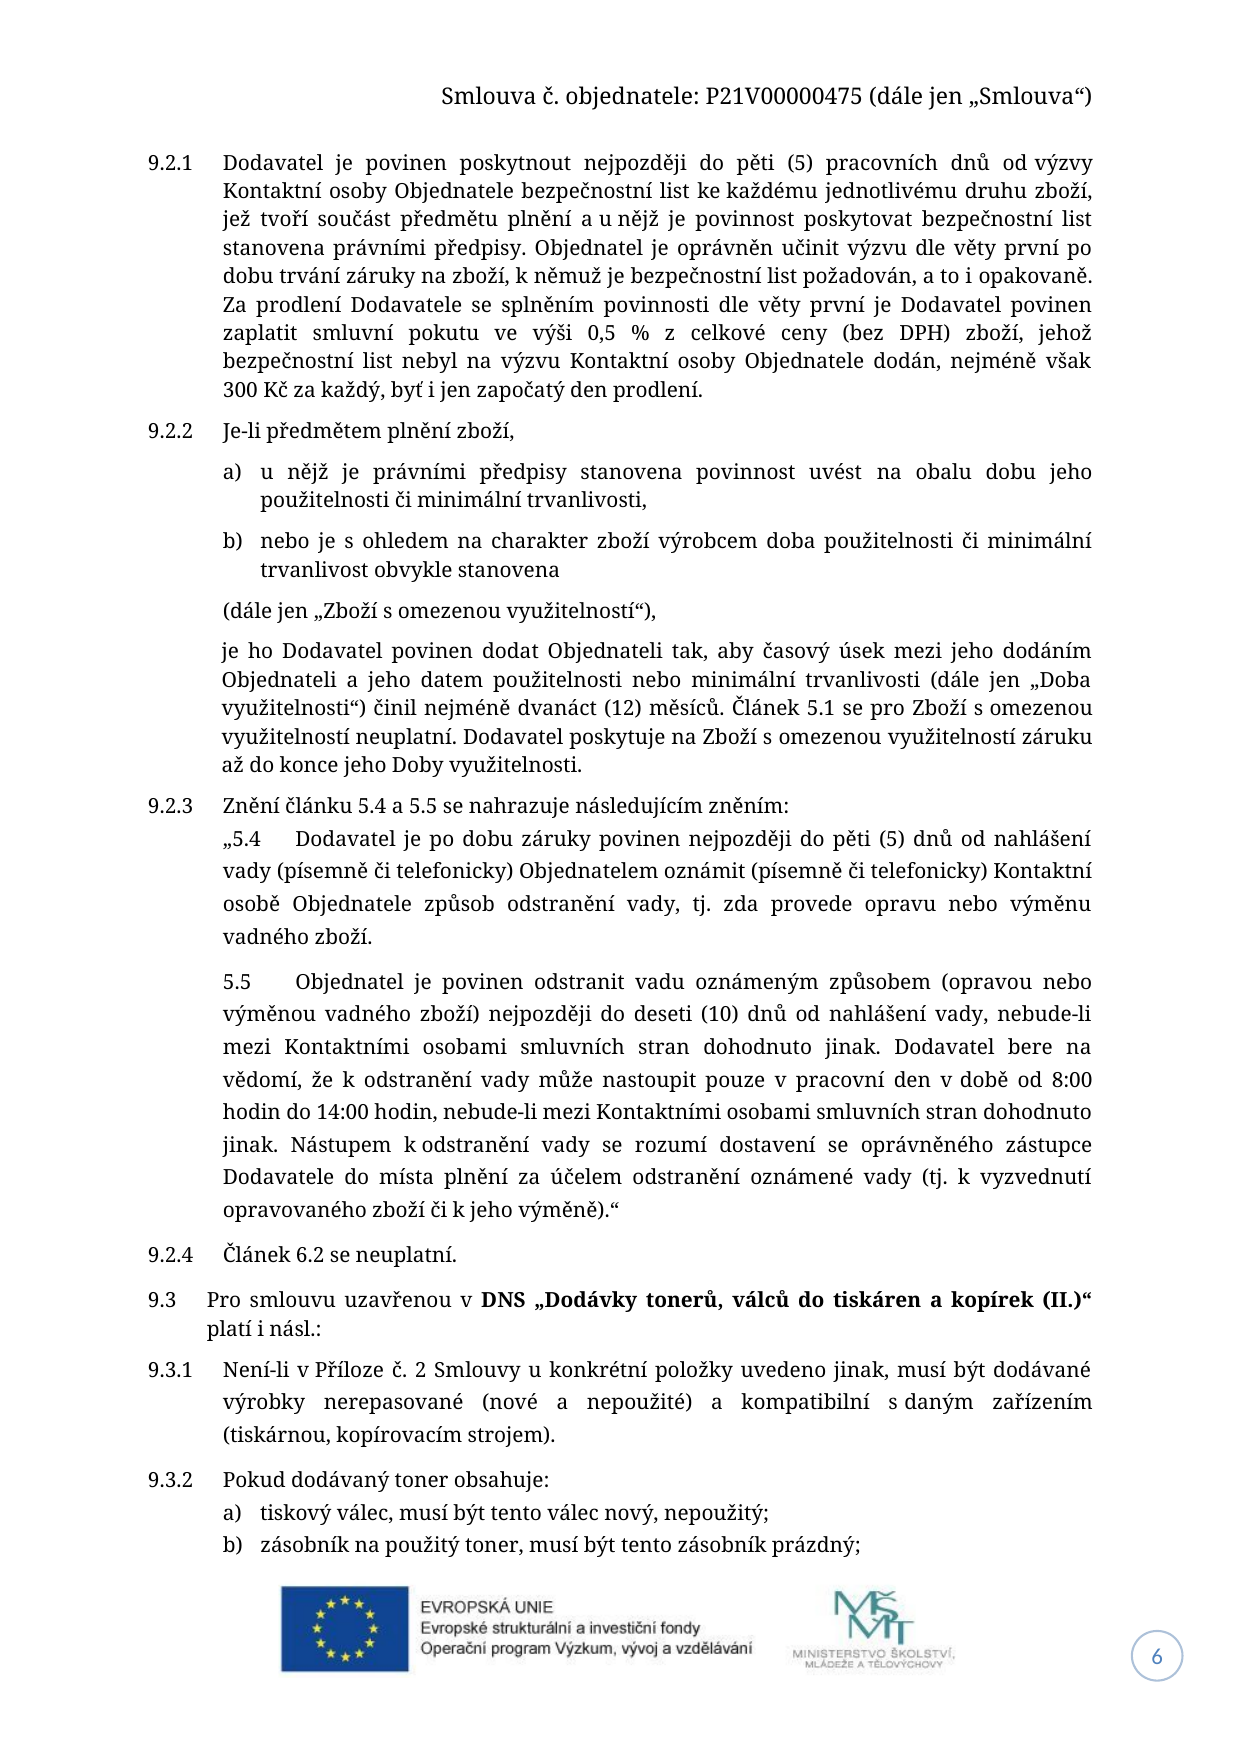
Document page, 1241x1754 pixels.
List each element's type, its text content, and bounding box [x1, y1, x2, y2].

text je ho Dodavatel povinen dodat Objednateli tak, aby časový úsek mezi jeho dodáním Objednateli a jeho datem použitelnosti nebo minimální trvanlivosti (dále jen „Doba využitelnosti“) činil nejméně dvanáct (12) měsíců. Článek 5.1 se pro Zboží s omezenou využitelností neuplatní. Dodavatel poskytuje na Zboží s omezenou využitelností záruku až do konce jeho Doby využitelnosti. [221, 637, 1093, 779]
list u nějž je právními předpisy stanovena povinnost uvést na obalu dobu jeho použitelnosti či minimální trvanlivosti, [223, 457, 1093, 514]
list Je-li předmětem plnění zboží, [148, 416, 1093, 444]
picture [278, 1581, 962, 1678]
list „5.4 Dodavatel je po dobu záruky povinen nejpozději do pěti (5) dnů od nahlášení vady (písemně či telefonicky) Objednatelem oznámit (písemně či telefonicky) Kontaktní osobě Objednatele způsob odstranění vady, tj. zda provede opravu nebo výměnu vadného zboží. [223, 824, 1093, 950]
list tiskový válec, musí být tento válec nový, nepoužitý; [223, 1498, 1093, 1526]
text (dále jen „Zboží s omezenou využitelností“), [223, 596, 1093, 624]
list Pokud dodávaný toner obsahuje: [148, 1465, 1093, 1493]
list 5.5 Objednatel je povinen odstranit vadu oznámeným způsobem (opravou nebo výměnou vadného zboží) nejpozději do deseti (10) dnů od nahlášení vady, nebude-li mezi Kontaktními osobami smluvních stran dohodnuto jinak. Dodavatel bere na vědomí, že k odstranění vady může nastoupit pouze v pracovní den v době od 8:00 hodin do 14:00 hodin, nebude-li mezi Kontaktními osobami smluvních stran dohodnuto jinak. Nástupem k odstranění vady se rozumí dostavení se oprávněného zástupce Dodavatele do místa plnění za účelem odstranění oznámené vady (tj. k vyzvednutí opravovaného zboží či k jeho výměně).“ [223, 967, 1093, 1223]
list Pro smlouvu uzavřenou v DNS „Dodávky tonerů, válců do tiskáren a kopírek (II.)“ platí i násl.: [148, 1285, 1093, 1342]
list Není-li v Příloze č. 2 Smlouvy u konkrétní položky uvedeno jinak, musí být dodávané výrobky nerepasované (nové a nepoužité) a kompatibilní s daným zařízením (tiskárnou, kopírovacím strojem). [148, 1355, 1093, 1448]
list Článek 6.2 se neuplatní. [148, 1240, 1093, 1269]
list nebo je s ohledem na charakter zboží výrobcem doba použitelnosti či minimální trvanlivost obvykle stanovena [223, 526, 1093, 583]
list Znění článku 5.4 a 5.5 se nahrazuje následujícím zněním: [148, 791, 1093, 820]
list zásobník na použitý toner, musí být tento zásobník prázdný; [223, 1530, 1093, 1559]
list Dodavatel je povinen poskytnout nejpozději do pěti (5) pracovních dnů od výzvy Kontaktní osoby Objednatele bezpečnostní list ke každému jednotlivému druhu zboží, jež tvoří součást předmětu plnění a u nějž je povinnost poskytovat bezpečnostní list stanovena právními předpisy. Objednatel je oprávněn učinit výzvu dle věty první po dobu trvání záruky na zboží, k němuž je bezpečnostní list požadován, a to i opakovaně. Za prodlení Dodavatele se splněním povinnosti dle věty první je Dodavatel povinen zaplatit smluvní pokutu ve výši 0,5 % z celkové ceny (bez DPH) zboží, jehož bezpečnostní list nebyl na výzvu Kontaktní osoby Objednatele dodán, nejméně však 300 Kč za každý, byť i jen započatý den prodlení. [148, 148, 1093, 403]
